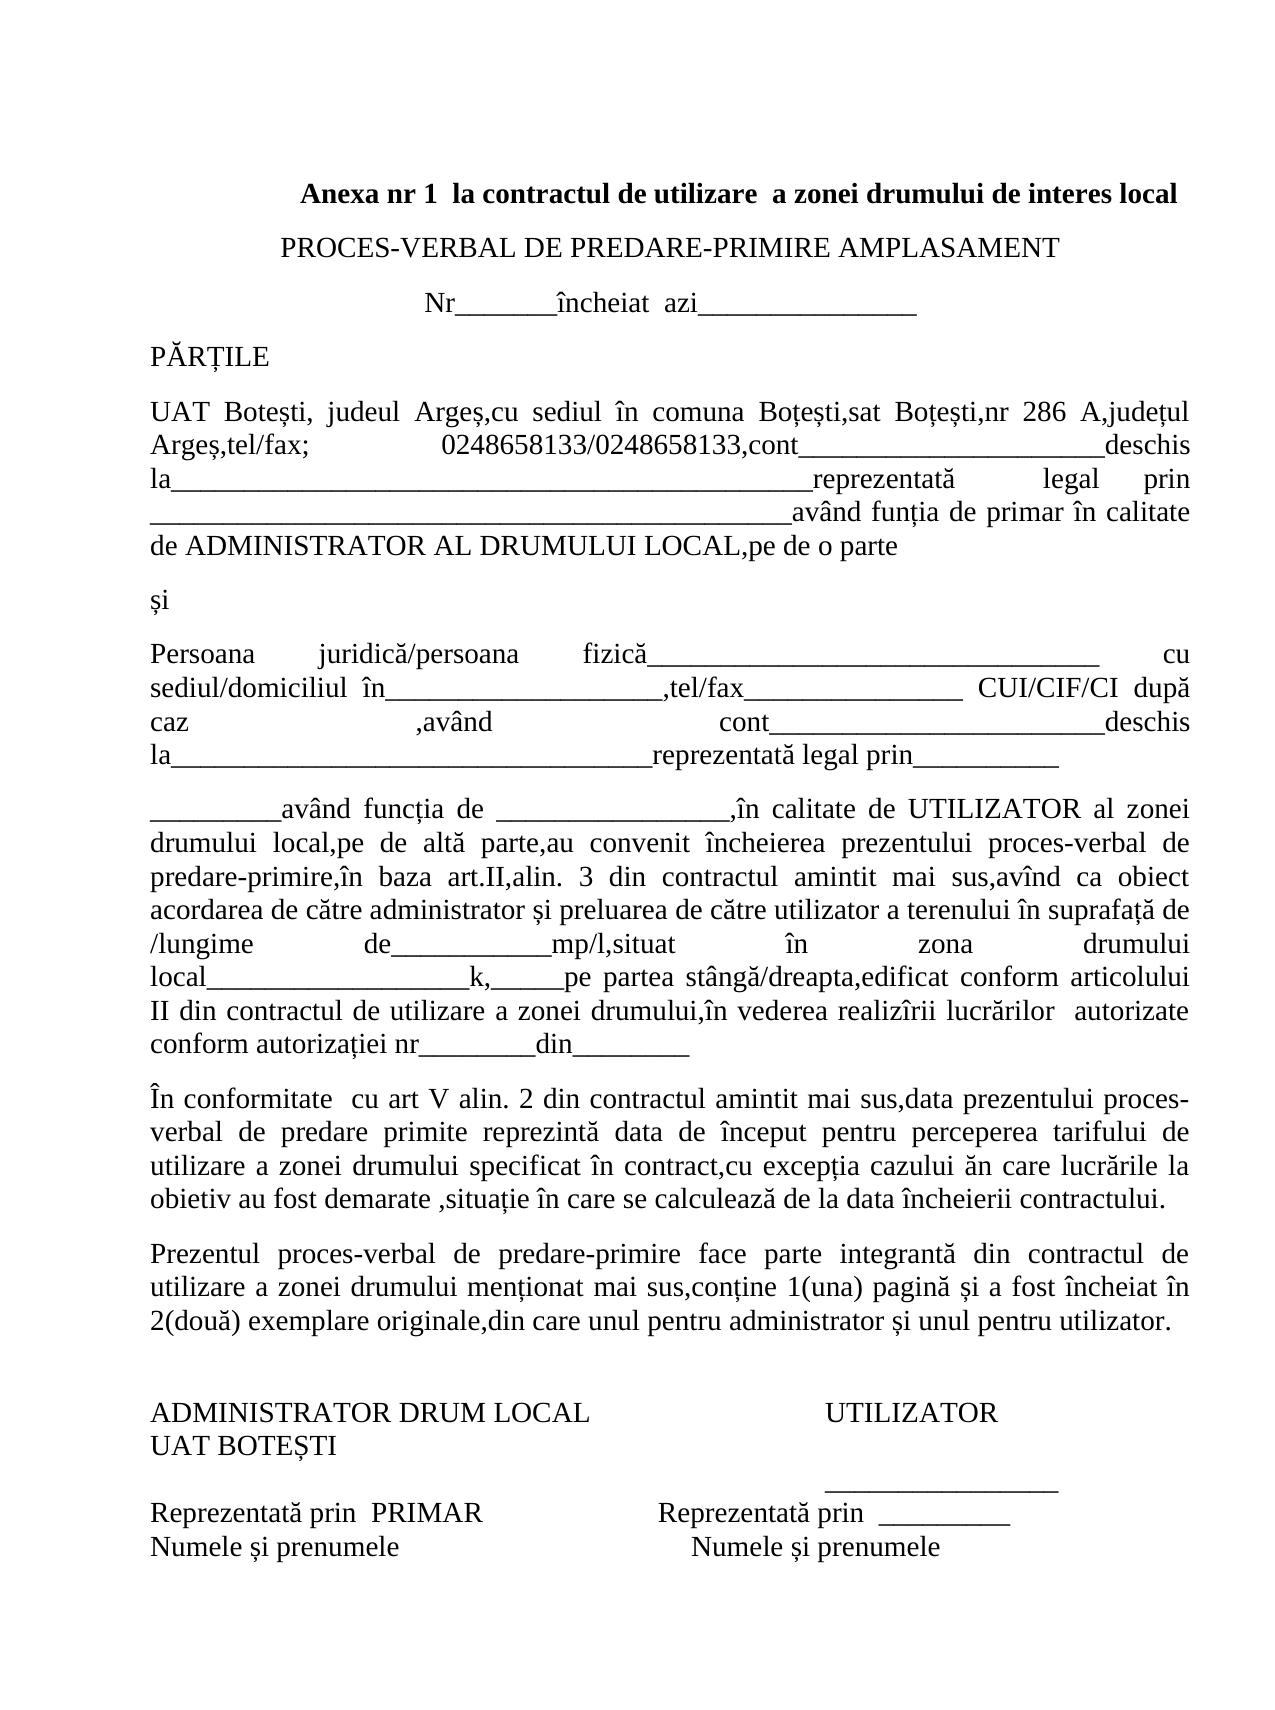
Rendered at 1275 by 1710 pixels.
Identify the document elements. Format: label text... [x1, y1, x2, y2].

text Anexa nr 1 la contractul de utilizare a zonei drumului de interes local [225, 176, 1191, 210]
list ADMINISTRATOR DRUM LOCAL UTILIZATOR [150, 1395, 1191, 1428]
text UAT Botești, judeul Argeș,cu sediul în comuna Boțești,sat Boțești,nr 286 A,județul Argeș,tel/fax; 0248658133/0248658133,cont_____________________deschis la____________________________________________reprezentată legal prin ____________________________________________având funția de primar în calitate de ADMINISTRATOR AL DRUMULUI LOCAL,pe de o parte [150, 394, 1191, 561]
text În conformitate cu art V alin. 2 din contractul amintit mai sus,data prezentului proces-verbal de predare primite reprezintă data de început pentru perceperea tarifului de utilizare a zonei drumului specificat în contract,cu excepția cazului ăn care lucrările la obietiv au fost demarate ,situație în care se calculează de la data încheierii contractului. [150, 1081, 1191, 1215]
list ________________ [150, 1462, 1191, 1496]
text Prezentul proces-verbal de predare-primire face parte integrantă din contractul de utilizare a zonei drumului menționat mai sus,conține 1(una) pagină și a fost încheiat în 2(două) exemplare originale,din care unul pentru administrator și unul pentru utilizator. [150, 1236, 1191, 1336]
text _________având funcția de ________________,în calitate de UTILIZATOR al zonei drumului local,pe de altă parte,au convenit încheierea prezentului proces-verbal de predare-primire,în baza art.II,alin. 3 din contractul amintit mai sus,avînd ca obiect acordarea de către administrator și preluarea de către utilizator a terenului în suprafață de /lungime de___________mp/l,situat în zona drumului local__________________k,_____pe partea stângă/dreapta,edificat conform articolului II din contractul de utilizare a zonei drumului,în vederea realizîrii lucrărilor autorizate conform autorizației nr________din________ [150, 792, 1191, 1060]
list Reprezentată prin PRIMAR Reprezentată prin _________ [150, 1496, 1191, 1529]
list Numele și prenumele Numele și prenumele [150, 1529, 1191, 1563]
text PROCES-VERBAL DE PREDARE-PRIMIRE AMPLASAMENT [150, 231, 1191, 264]
text Persoana juridică/persoana fizică_______________________________ cu sediul/domiciliul în___________________,tel/fax_______________ CUI/CIF/CI după caz ,având cont_______________________deschis la_________________________________reprezentată legal prin__________ [150, 637, 1191, 771]
text Nr_______încheiat azi_______________ [150, 285, 1191, 318]
text PĂRȚILE [150, 339, 1191, 373]
text și [150, 582, 1191, 616]
list UAT BOTEȘTI [150, 1428, 1191, 1462]
